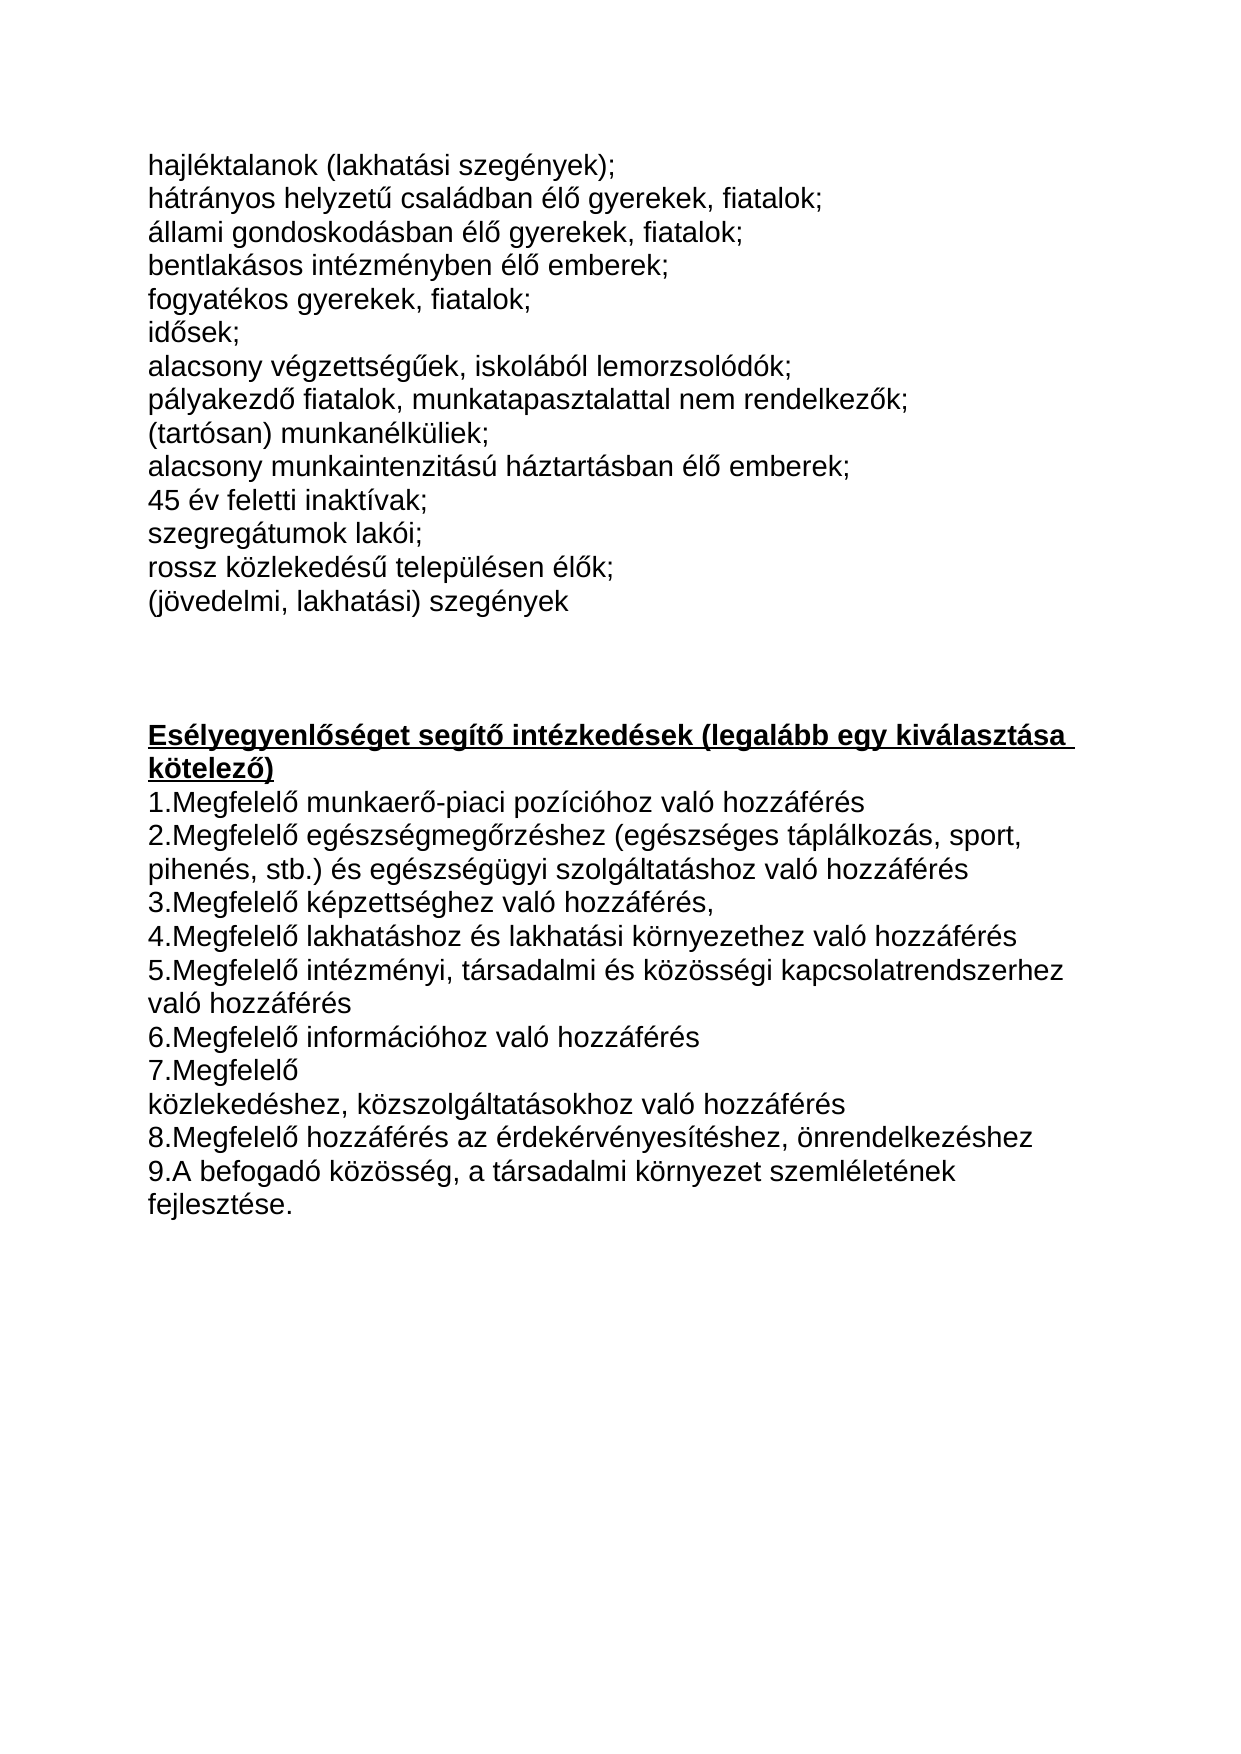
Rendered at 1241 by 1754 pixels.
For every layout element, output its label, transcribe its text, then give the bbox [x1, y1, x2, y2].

text bentlakásos intézményben élő emberek; [148, 248, 1093, 282]
text 7.Megfelelő [148, 1053, 1093, 1087]
text 5.Megfelelő intézményi, társadalmi és közösségi kapcsolatrendszerhez való hozzáférés [148, 953, 1093, 1020]
text (jövedelmi, lakhatási) szegények [148, 584, 1093, 617]
text alacsony munkaintenzitású háztartásban élő emberek; [148, 449, 1093, 483]
text pályakezdő fiatalok, munkatapasztalattal nem rendelkezők; [148, 382, 1093, 416]
text 45 év feletti inaktívak; [148, 483, 1093, 517]
text hátrányos helyzetű családban élő gyerekek, fiatalok; [148, 181, 1093, 215]
text idősek; [148, 315, 1093, 349]
text 8.Megfelelő hozzáférés az érdekérvényesítéshez, önrendelkezéshez [148, 1120, 1093, 1154]
text (tartósan) munkanélküliek; [148, 416, 1093, 449]
text 6.Megfelelő információhoz való hozzáférés [148, 1020, 1093, 1053]
text 3.Megfelelő képzettséghez való hozzáférés, [148, 886, 1093, 919]
text hajléktalanok (lakhatási szegények); [148, 148, 1093, 181]
text közlekedéshez, közszolgáltatásokhoz való hozzáférés [148, 1087, 1093, 1120]
text fogyatékos gyerekek, fiatalok; [148, 282, 1093, 315]
text alacsony végzettségűek, iskolából lemorzsolódók; [148, 349, 1093, 382]
text rossz közlekedésű településen élők; [148, 550, 1093, 584]
text 4.Megfelelő lakhatáshoz és lakhatási környezethez való hozzáférés [148, 919, 1093, 953]
text szegregátumok lakói; [148, 517, 1093, 550]
text állami gondoskodásban élő gyerekek, fiatalok; [148, 215, 1093, 248]
text Esélyegyenlőséget segítő intézkedések (legalább egy kiválasztása kötelező) [148, 718, 1093, 785]
text 1.Megfelelő munkaerő-piaci pozícióhoz való hozzáférés [148, 785, 1093, 818]
text 9.A befogadó közösség, a társadalmi környezet szemléletének fejlesztése. [148, 1154, 1093, 1221]
text 2.Megfelelő egészségmegőrzéshez (egészséges táplálkozás, sport, pihenés, stb.) és egészségügyi szolgáltatáshoz való hozzáférés [148, 818, 1093, 886]
